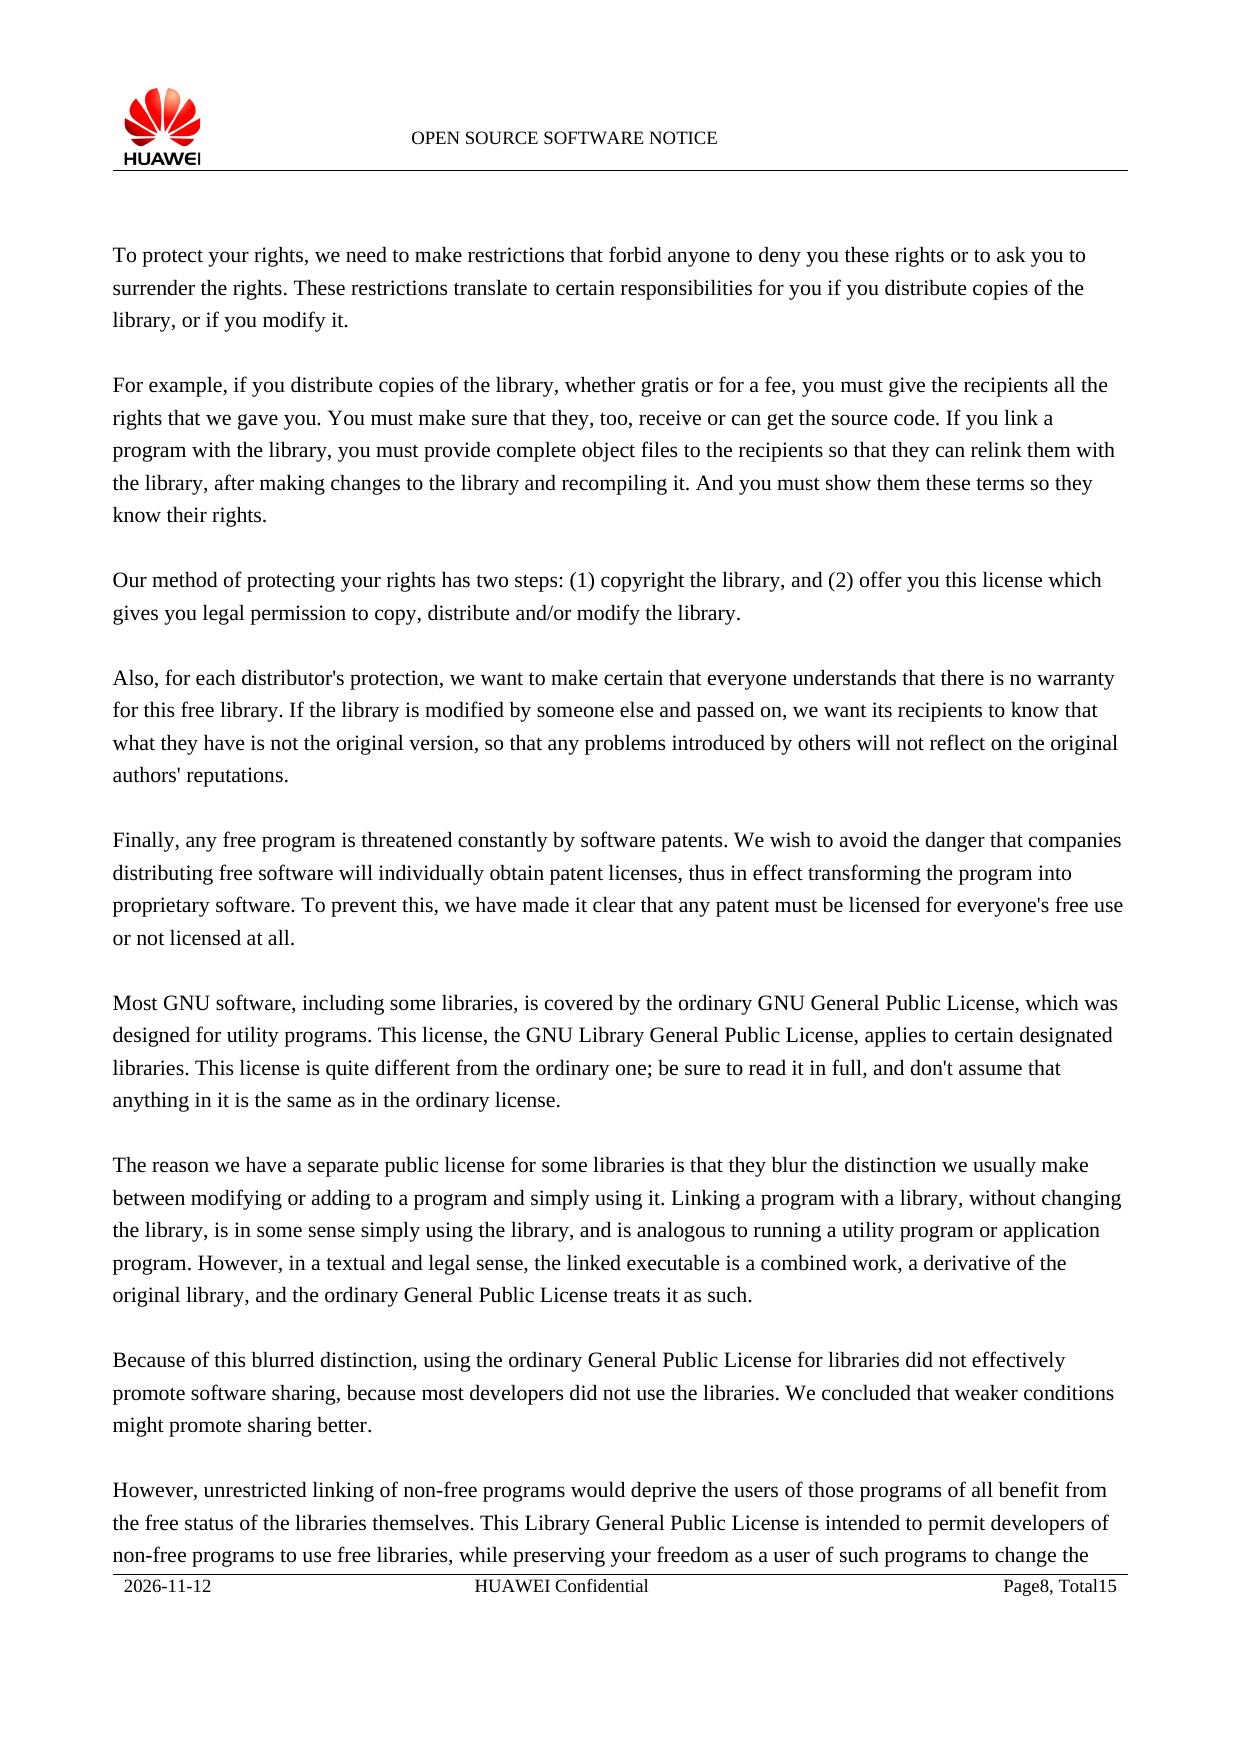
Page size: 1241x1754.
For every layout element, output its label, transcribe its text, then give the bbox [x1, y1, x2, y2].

picture [124, 88, 201, 165]
